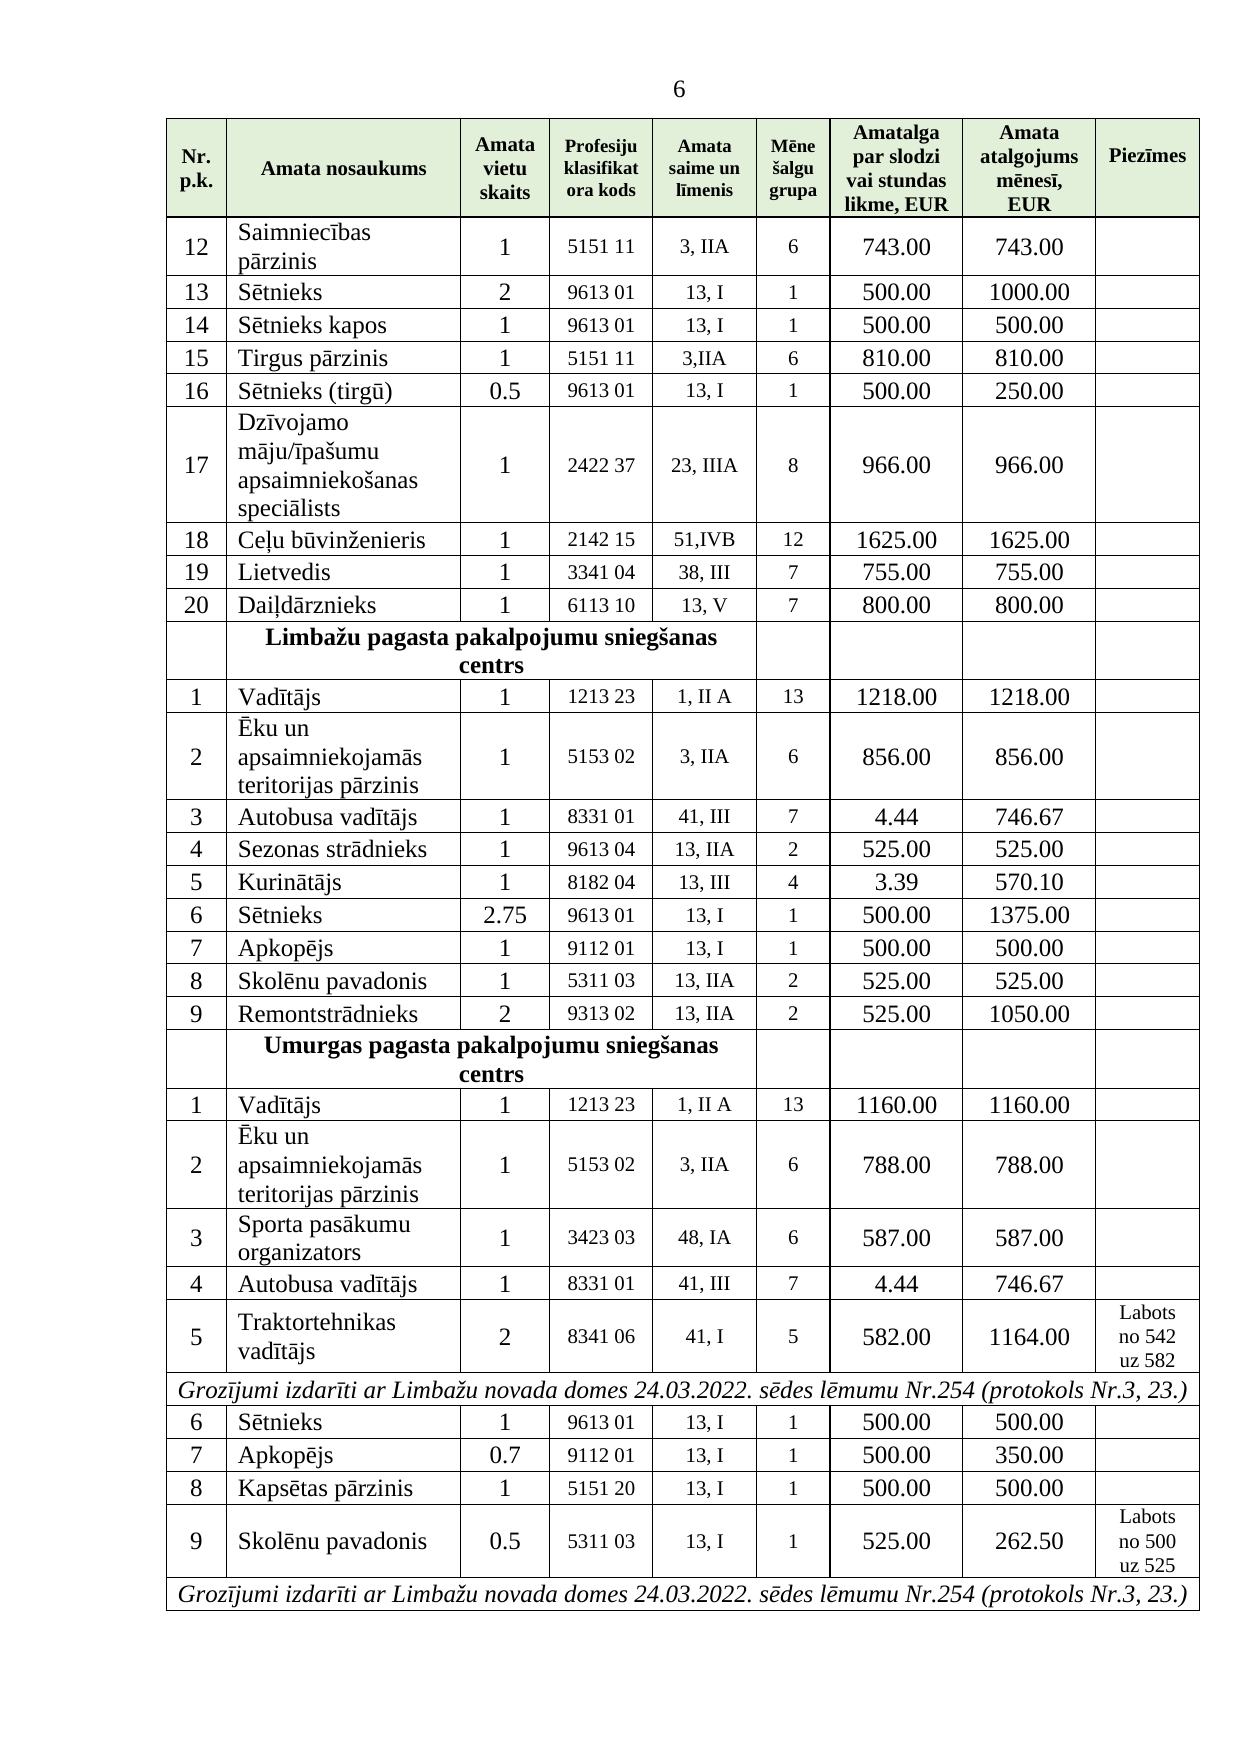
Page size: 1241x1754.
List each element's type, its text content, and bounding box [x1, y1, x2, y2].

table_cell Sezonas strādnieks [227, 833, 460, 865]
table_cell 1 [461, 1267, 549, 1299]
table_cell 7 [757, 1267, 829, 1299]
table_cell 250.00 [963, 374, 1095, 406]
table_cell 1, II A [653, 1089, 756, 1120]
table_cell Ēku un apsaimniekojamās teritorijas pārzinis [227, 713, 460, 799]
table_cell Saimniecības pārzinis [227, 218, 460, 275]
table_cell 1 [757, 1472, 829, 1503]
table_cell 41, III [653, 1267, 756, 1299]
table_cell 0.7 [461, 1439, 549, 1471]
table_cell 1 [757, 1505, 829, 1577]
table_cell [963, 1030, 1095, 1087]
table_cell 2422 37 [550, 407, 652, 522]
table_cell 38, III [653, 556, 756, 588]
table_cell [1096, 1472, 1199, 1503]
table_cell 788.00 [963, 1121, 1095, 1208]
table_cell 8331 01 [550, 800, 652, 832]
table_cell 13, I [653, 1505, 756, 1577]
table_cell Sētnieks [227, 899, 460, 931]
table_cell 1 [461, 800, 549, 832]
table_cell 1 [757, 309, 829, 341]
table_cell 743.00 [963, 218, 1095, 275]
table_cell 500.00 [831, 1439, 962, 1471]
table_cell Autobusa vadītājs [227, 1267, 460, 1299]
table_cell [167, 1030, 226, 1087]
table_cell [1096, 556, 1199, 588]
table_cell 1 [461, 932, 549, 963]
table_cell Labots no 500 uz 525 [1096, 1505, 1199, 1577]
table_cell 13, I [653, 374, 756, 406]
table_cell 13, I [653, 1439, 756, 1471]
table_cell 12 [167, 218, 226, 275]
table_cell [167, 622, 226, 679]
table_cell 13, IIA [653, 833, 756, 865]
table_cell [963, 622, 1095, 679]
table_cell 1 [461, 407, 549, 522]
table_cell 1000.00 [963, 276, 1095, 308]
table_cell 525.00 [831, 833, 962, 865]
table_cell Vadītājs [227, 1089, 460, 1120]
table_cell 1 [461, 1406, 549, 1438]
table_cell 1 [461, 1121, 549, 1208]
table_cell 16 [167, 374, 226, 406]
table_cell 525.00 [963, 833, 1095, 865]
table_cell 587.00 [831, 1209, 962, 1266]
table_cell 500.00 [963, 1406, 1095, 1438]
table_cell 810.00 [831, 342, 962, 373]
table_cell 8341 06 [550, 1300, 652, 1372]
table_cell 19 [167, 556, 226, 588]
table_cell 2 [167, 713, 226, 799]
table_cell 1 [461, 342, 549, 373]
table_cell 13, I [653, 1406, 756, 1438]
table_cell 1218.00 [831, 680, 962, 712]
table_cell 1 [757, 932, 829, 963]
table_cell 1 [461, 309, 549, 341]
table_cell 1218.00 [963, 680, 1095, 712]
table_cell 4 [757, 866, 829, 898]
table_cell Skolēnu pavadonis [227, 964, 460, 996]
table_cell [1096, 309, 1199, 341]
table_cell Limbažu pagasta pakalpojumu sniegšanas centrs [227, 622, 756, 679]
table_cell 525.00 [831, 964, 962, 996]
table_cell Vadītājs [227, 680, 460, 712]
table_cell 51,IVB [653, 523, 756, 555]
table_cell [757, 622, 829, 679]
table_cell [1096, 622, 1199, 679]
table_cell 1160.00 [963, 1089, 1095, 1120]
table_cell Traktortehnikas vadītājs [227, 1300, 460, 1372]
table_cell Apkopējs [227, 932, 460, 963]
table_cell 350.00 [963, 1439, 1095, 1471]
table_header Amata atalgojums mēnesī, EUR [963, 119, 1095, 216]
table_cell 17 [167, 407, 226, 522]
table_header Profesiju klasifikatora kods [550, 119, 652, 216]
table_cell 810.00 [963, 342, 1095, 373]
table_cell 746.67 [963, 1267, 1095, 1299]
table_header Amata vietu skaits [461, 119, 549, 216]
table_header Amatalga par slodzi vai stundas likme, EUR [831, 119, 962, 216]
table_cell 48, IA [653, 1209, 756, 1266]
table_cell 755.00 [963, 556, 1095, 588]
table_cell 7 [167, 1439, 226, 1471]
table_cell 9613 01 [550, 899, 652, 931]
table_cell 525.00 [831, 997, 962, 1029]
table_cell 2 [461, 997, 549, 1029]
table_cell 2142 15 [550, 523, 652, 555]
table_cell 500.00 [963, 1472, 1095, 1503]
table_cell 5 [757, 1300, 829, 1372]
table_cell [1096, 932, 1199, 963]
table_cell Kapsētas pārzinis [227, 1472, 460, 1503]
table_cell 13 [757, 680, 829, 712]
table_cell Dzīvojamo māju/īpašumu apsaimniekošanas speciālists [227, 407, 460, 522]
table_cell [1096, 866, 1199, 898]
table_cell 1625.00 [963, 523, 1095, 555]
table_cell 8 [167, 1472, 226, 1503]
table_cell 500.00 [831, 899, 962, 931]
table_cell [1096, 1267, 1199, 1299]
table_cell 856.00 [831, 713, 962, 799]
table_cell 1625.00 [831, 523, 962, 555]
table_cell 15 [167, 342, 226, 373]
table_cell Labots no 542 uz 582 [1096, 1300, 1199, 1372]
table_cell 5151 20 [550, 1472, 652, 1503]
table_cell 9112 01 [550, 932, 652, 963]
table_cell 1050.00 [963, 997, 1095, 1029]
table_cell 1 [461, 218, 549, 275]
table_cell 500.00 [831, 374, 962, 406]
table_cell [1096, 713, 1199, 799]
table_cell [1096, 342, 1199, 373]
table_cell 3 [167, 1209, 226, 1266]
table_cell 500.00 [831, 309, 962, 341]
table_cell Remontstrādnieks [227, 997, 460, 1029]
table_cell Skolēnu pavadonis [227, 1505, 460, 1577]
table_cell [1096, 374, 1199, 406]
table_cell 3 [167, 800, 226, 832]
table_cell Sētnieks kapos [227, 309, 460, 341]
table_cell 4 [167, 833, 226, 865]
table_cell 18 [167, 523, 226, 555]
table_cell 966.00 [963, 407, 1095, 522]
table_cell Sporta pasākumu organizators [227, 1209, 460, 1266]
table_cell Grozījumi izdarīti ar Limbažu novada domes 24.03.2022. sēdes lēmumu Nr.254 (protokols Nr.3, 23.) [167, 1578, 1199, 1609]
table_cell [1096, 1209, 1199, 1266]
table_cell 2 [167, 1121, 226, 1208]
table_cell 8 [757, 407, 829, 522]
table_cell 5311 03 [550, 1505, 652, 1577]
table_cell [1096, 680, 1199, 712]
table_header Piezīmes [1096, 119, 1199, 216]
table_header Mēnešalgu grupa [757, 119, 829, 216]
table_header Amata saime un līmenis [653, 119, 756, 216]
table_cell 5153 02 [550, 713, 652, 799]
table_cell 1 [167, 1089, 226, 1120]
table_cell Tirgus pārzinis [227, 342, 460, 373]
table_cell 5311 03 [550, 964, 652, 996]
table_cell Sētnieks [227, 1406, 460, 1438]
table_cell 13, V [653, 589, 756, 621]
table_cell 1 [461, 680, 549, 712]
table_cell 1 [461, 866, 549, 898]
table_cell 1 [757, 1406, 829, 1438]
table_cell 4 [167, 1267, 226, 1299]
table_cell [1096, 589, 1199, 621]
table_cell [1096, 1121, 1199, 1208]
table_cell 6113 10 [550, 589, 652, 621]
table_cell 1 [757, 1439, 829, 1471]
table_cell 1 [757, 899, 829, 931]
table_cell 8 [167, 964, 226, 996]
table_cell 3423 03 [550, 1209, 652, 1266]
table_cell 23, IIIA [653, 407, 756, 522]
table_cell 1 [461, 713, 549, 799]
table_cell 9613 01 [550, 276, 652, 308]
table_cell Daiļdārznieks [227, 589, 460, 621]
table_cell [1096, 1439, 1199, 1471]
table_cell 13, I [653, 309, 756, 341]
table_cell 788.00 [831, 1121, 962, 1208]
table_cell 1 [167, 680, 226, 712]
table_cell 13, I [653, 932, 756, 963]
table_cell 1 [757, 276, 829, 308]
table_cell 7 [757, 800, 829, 832]
table_cell 1164.00 [963, 1300, 1095, 1372]
table_cell 500.00 [831, 932, 962, 963]
table_cell 743.00 [831, 218, 962, 275]
table_cell 13 [757, 1089, 829, 1120]
table_cell 856.00 [963, 713, 1095, 799]
table_cell 2 [757, 997, 829, 1029]
table_cell [1096, 899, 1199, 931]
table_cell 13, IIA [653, 997, 756, 1029]
table_cell 500.00 [963, 309, 1095, 341]
table_cell 500.00 [963, 932, 1095, 963]
table_cell 41, I [653, 1300, 756, 1372]
table_cell [1096, 523, 1199, 555]
table_cell [1096, 1030, 1199, 1087]
table_cell 9 [167, 997, 226, 1029]
table_cell 6 [167, 1406, 226, 1438]
table_cell 582.00 [831, 1300, 962, 1372]
table_cell 1 [461, 1209, 549, 1266]
table_cell Grozījumi izdarīti ar Limbažu novada domes 24.03.2022. sēdes lēmumu Nr.254 (protokols Nr.3, 23.) [167, 1373, 1199, 1405]
table_cell Umurgas pagasta pakalpojumu sniegšanas centrs [227, 1030, 756, 1087]
table_cell 9 [167, 1505, 226, 1577]
table_cell 262.50 [963, 1505, 1095, 1577]
table_cell 8331 01 [550, 1267, 652, 1299]
table_cell [1096, 833, 1199, 865]
table_cell 966.00 [831, 407, 962, 522]
table_cell 9613 01 [550, 309, 652, 341]
table_cell Autobusa vadītājs [227, 800, 460, 832]
table_cell 7 [757, 556, 829, 588]
table_cell 1 [461, 1089, 549, 1120]
table_cell 13, I [653, 276, 756, 308]
table_cell 9613 04 [550, 833, 652, 865]
table_cell 20 [167, 589, 226, 621]
table_cell [1096, 1089, 1199, 1120]
table_cell 1 [461, 964, 549, 996]
table_cell 0.5 [461, 1505, 549, 1577]
table_cell 2.75 [461, 899, 549, 931]
table_cell 525.00 [831, 1505, 962, 1577]
table_cell 1 [757, 374, 829, 406]
table_cell 1375.00 [963, 899, 1095, 931]
table_cell [1096, 218, 1199, 275]
table_cell 500.00 [831, 1472, 962, 1503]
table_cell 5 [167, 1300, 226, 1372]
table_cell 500.00 [831, 1406, 962, 1438]
table_cell 6 [757, 1121, 829, 1208]
table_cell 13, I [653, 899, 756, 931]
table_cell 12 [757, 523, 829, 555]
table_cell [1096, 964, 1199, 996]
table_cell 570.10 [963, 866, 1095, 898]
table_cell 500.00 [831, 276, 962, 308]
table_cell 1, II A [653, 680, 756, 712]
table_cell 587.00 [963, 1209, 1095, 1266]
table_cell 6 [757, 713, 829, 799]
table_cell [831, 622, 962, 679]
table_cell Kurinātājs [227, 866, 460, 898]
table_cell Ceļu būvinženieris [227, 523, 460, 555]
table_cell 3, IIA [653, 1121, 756, 1208]
table_cell 6 [757, 342, 829, 373]
table_cell 13, III [653, 866, 756, 898]
table_cell 800.00 [831, 589, 962, 621]
table_cell 5 [167, 866, 226, 898]
table_cell Lietvedis [227, 556, 460, 588]
table_cell 3, IIA [653, 218, 756, 275]
table_cell [1096, 800, 1199, 832]
table_cell [831, 1030, 962, 1087]
table_cell 1 [461, 556, 549, 588]
table_cell 1 [461, 523, 549, 555]
table_cell 7 [167, 932, 226, 963]
table_cell 1 [461, 1472, 549, 1503]
table_cell 800.00 [963, 589, 1095, 621]
table_cell 2 [461, 276, 549, 308]
table_cell 8182 04 [550, 866, 652, 898]
table_cell 14 [167, 309, 226, 341]
table_cell [1096, 276, 1199, 308]
table_cell 5151 11 [550, 218, 652, 275]
table_cell 4.44 [831, 1267, 962, 1299]
table_cell [757, 1030, 829, 1087]
table_cell 6 [757, 218, 829, 275]
table_cell 3.39 [831, 866, 962, 898]
table_cell 3,IIA [653, 342, 756, 373]
table_cell 13 [167, 276, 226, 308]
table_cell 9112 01 [550, 1439, 652, 1471]
table_cell 2 [757, 833, 829, 865]
table_cell 2 [757, 964, 829, 996]
table_cell 6 [757, 1209, 829, 1266]
table_cell Apkopējs [227, 1439, 460, 1471]
table_cell 755.00 [831, 556, 962, 588]
table_cell 13, IIA [653, 964, 756, 996]
table_cell 0.5 [461, 374, 549, 406]
table_cell 525.00 [963, 964, 1095, 996]
table_header Amata nosaukums [227, 119, 460, 216]
table_cell 5151 11 [550, 342, 652, 373]
table_cell 746.67 [963, 800, 1095, 832]
table_cell 1213 23 [550, 1089, 652, 1120]
table_cell 7 [757, 589, 829, 621]
table_cell 41, III [653, 800, 756, 832]
table_cell 5153 02 [550, 1121, 652, 1208]
table_cell 1 [461, 833, 549, 865]
table_cell 1213 23 [550, 680, 652, 712]
table_cell 2 [461, 1300, 549, 1372]
table_cell 3341 04 [550, 556, 652, 588]
table_cell 1160.00 [831, 1089, 962, 1120]
table_cell 3, IIA [653, 713, 756, 799]
table_cell [1096, 1406, 1199, 1438]
table_cell 9613 01 [550, 1406, 652, 1438]
table_cell Ēku un apsaimniekojamās teritorijas pārzinis [227, 1121, 460, 1208]
table_cell 9613 01 [550, 374, 652, 406]
table_cell [1096, 407, 1199, 522]
table_cell 4.44 [831, 800, 962, 832]
table_cell 9313 02 [550, 997, 652, 1029]
table_cell 6 [167, 899, 226, 931]
table_header Nr. p.k. [167, 119, 226, 216]
table_cell 13, I [653, 1472, 756, 1503]
table_cell 1 [461, 589, 549, 621]
table_cell Sētnieks (tirgū) [227, 374, 460, 406]
table_cell [1096, 997, 1199, 1029]
table_cell Sētnieks [227, 276, 460, 308]
